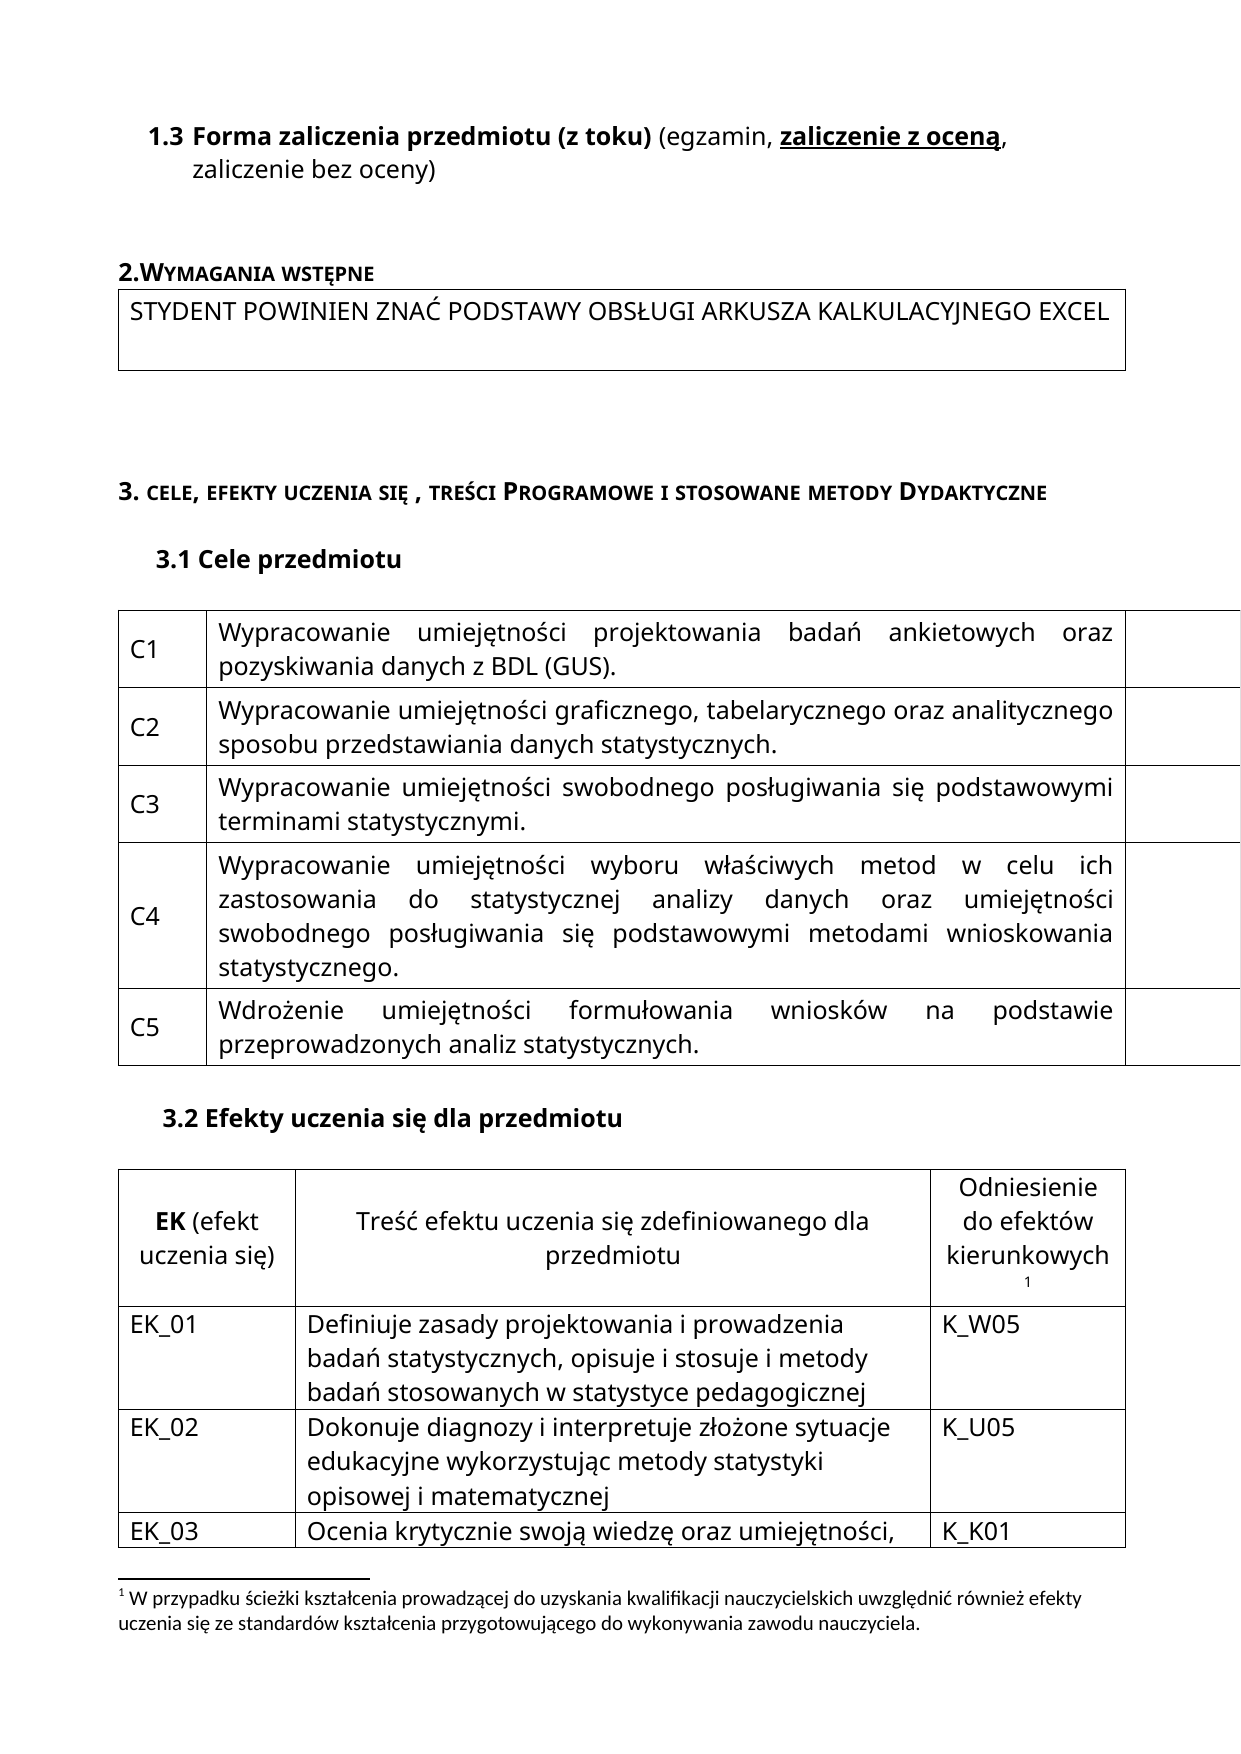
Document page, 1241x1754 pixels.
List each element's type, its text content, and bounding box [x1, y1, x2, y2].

table_cell C4 [119, 843, 206, 988]
table_cell [1126, 843, 1240, 988]
table_header EK (efekt uczenia się) [119, 1170, 295, 1306]
table_cell EK_02 [119, 1410, 295, 1512]
table_cell Definiuje zasady projektowania i prowadzenia badań statystycznych, opisuje i stosuje i metody badań stosowanych w statystyce pedagogicznej [296, 1307, 930, 1409]
text 3. cele, efekty uczenia się , treści Programowe i stosowane metody Dydaktyczne [118, 473, 1122, 507]
table_cell C2 [119, 688, 206, 764]
table_cell C5 [119, 989, 206, 1065]
table_cell [1126, 688, 1240, 764]
table_cell K_W05 [931, 1307, 1125, 1409]
table_cell Wypracowanie umiejętności graficznego, tabelarycznego oraz analitycznego sposobu przedstawiania danych statystycznych. [207, 688, 1125, 764]
text 3.2 Efekty uczenia się dla przedmiotu [162, 1100, 1122, 1134]
table_cell K_K01 [931, 1513, 1125, 1547]
table_header Odniesienie do efektów kierunkowych [931, 1170, 1125, 1306]
table_header [1126, 611, 1240, 687]
text 2.Wymagania wstępne [118, 254, 1122, 288]
table_cell EK_01 [119, 1307, 295, 1409]
table_cell K_U05 [931, 1410, 1125, 1512]
table_header STYDENT POWINIEN ZNAĆ PODSTAWY OBSŁUGI ARKUSZA KALKULACYJNEGO EXCEL [119, 290, 1125, 370]
table_header Wypracowanie umiejętności projektowania badań ankietowych oraz pozyskiwania danych z BDL (GUS). [207, 611, 1125, 687]
table_cell [1126, 989, 1240, 1065]
table_header Treść efektu uczenia się zdefiniowanego dla przedmiotu [296, 1170, 930, 1306]
table_cell Wypracowanie umiejętności swobodnego posługiwania się podstawowymi terminami statystycznymi. [207, 766, 1125, 842]
table_cell C3 [119, 766, 206, 842]
text 1.3 Forma zaliczenia przedmiotu (z toku) (egzamin, zaliczenie z oceną, zaliczenie bez oceny) [148, 118, 1122, 186]
table_cell EK_03 [119, 1513, 295, 1547]
table_cell Wypracowanie umiejętności wyboru właściwych metod w celu ich zastosowania do statystycznej analizy danych oraz umiejętności swobodnego posługiwania się podstawowymi metodami wnioskowania statystycznego. [207, 843, 1125, 988]
table_cell Dokonuje diagnozy i interpretuje złożone sytuacje edukacyjne wykorzystując metody statystyki opisowej i matematycznej [296, 1410, 930, 1512]
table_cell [296, 1513, 930, 1547]
table_cell [1126, 766, 1240, 842]
table_header C1 [119, 611, 206, 687]
table_cell Wdrożenie umiejętności formułowania wniosków na podstawie przeprowadzonych analiz statystycznych. [207, 989, 1125, 1065]
text 3.1 Cele przedmiotu [156, 541, 1122, 576]
